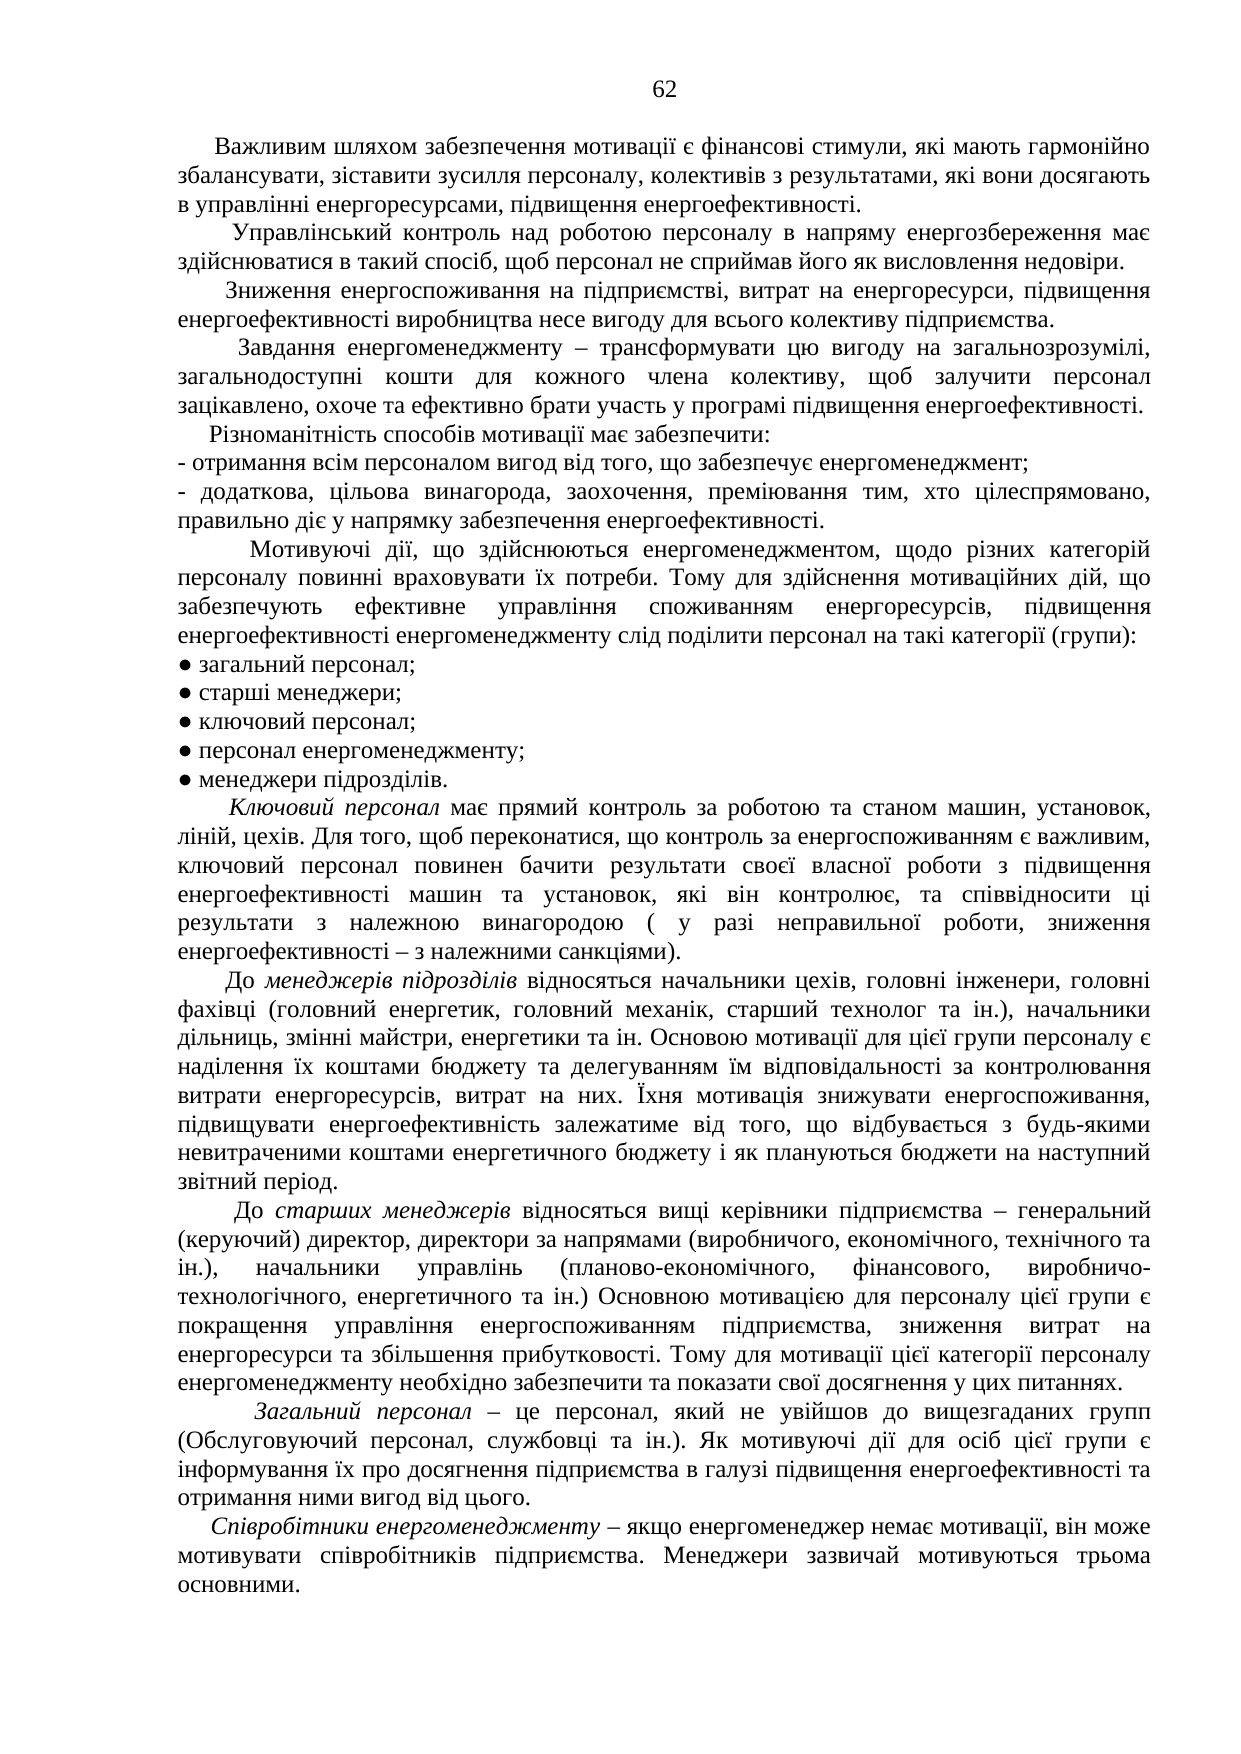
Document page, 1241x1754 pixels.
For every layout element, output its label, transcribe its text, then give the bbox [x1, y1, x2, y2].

text ● загальний персонал; [177, 649, 1152, 677]
text - додаткова, цільова винагорода, заохочення, преміювання тим, хто цілеспрямовано, правильно діє у напрямку забезпечення енергоефективності. [177, 476, 1152, 534]
text Ключовий персонал має прямий контроль за роботою та станом машин, установок, ліній, цехів. Для того, щоб переконатися, що контроль за енергоспоживанням є важливим, ключовий персонал повинен бачити результати своєї власної роботи з підвищення енергоефективності машин та установок, які він контролює, та співвідносити ці результати з належною винагородою ( у разі неправильної роботи, зниження енергоефективності – з належними санкціями). [177, 792, 1152, 965]
text ● старші менеджери; [177, 677, 1152, 706]
text Загальний персонал – це персонал, який не увійшов до вищезгаданих групп (Обслуговуючий персонал, службовці та ін.). Як мотивуючі дії для осіб цієї групи є інформування їх про досягнення підприємства в галузі підвищення енергоефективності та отримання ними вигод від цього. [177, 1396, 1152, 1511]
text До менеджерів підрозділів відносяться начальники цехів, головні інженери, головні фахівці (головний енергетик, головний механік, старший технолог та ін.), начальники дільниць, змінні майстри, енергетики та ін. Основою мотивації для цієї групи персоналу є наділення їх коштами бюджету та делегуванням їм відповідальності за контролювання витрати енергоресурсів, витрат на них. Їхня мотивація знижувати енергоспоживання, підвищувати енергоефективність залежатиме від того, що відбувається з будь-якими невитраченими коштами енергетичного бюджету і як плануються бюджети на наступний звітний період. [177, 965, 1152, 1195]
text Завдання енергоменеджменту – трансформувати цю вигоду на загальнозрозумілі, загальнодоступні кошти для кожного члена колективу, щоб залучити персонал зацікавлено, охоче та ефективно брати участь у програмі підвищення енергоефективності. [177, 332, 1152, 419]
text Співробітники енергоменеджменту – якщо енергоменеджер немає мотивації, він може мотивувати співробітників підприємства. Менеджери зазвичай мотивуються трьома основними. [177, 1511, 1152, 1597]
text Важливим шляхом забезпечення мотивації є фінансові стимули, які мають гармонійно збалансувати, зіставити зусилля персоналу, колективів з результатами, які вони досягають в управлінні енергоресурсами, підвищення енергоефективності. [177, 131, 1152, 217]
text Управлінський контроль над роботою персоналу в напряму енергозбереження має здійснюватися в такий спосіб, щоб персонал не сприймав його як висловлення недовіри. [177, 217, 1152, 275]
text ● ключовий персонал; [177, 706, 1152, 735]
text До старших менеджерів відносяться вищі керівники підприємства – генеральний (керуючий) директор, директори за напрямами (виробничого, економічного, технічного та ін.), начальники управлінь (планово-економічного, фінансового, виробничо-технологічного, енергетичного та ін.) Основною мотивацією для персоналу цієї групи є покращення управління енергоспоживанням підприємства, зниження витрат на енергоресурси та збільшення прибутковості. Тому для мотивації цієї категорії персоналу енергоменеджменту необхідно забезпечити та показати свої досягнення у цих питаннях. [177, 1195, 1152, 1396]
text Різноманітність способів мотивації має забезпечити: [177, 419, 1152, 447]
text - отримання всім персоналом вигод від того, що забезпечує енергоменеджмент; [177, 447, 1152, 476]
text ● менеджери підрозділів. [177, 764, 1152, 792]
text ● персонал енергоменеджменту; [177, 735, 1152, 764]
text Мотивуючі дії, що здійснюються енергоменеджментом, щодо різних категорій персоналу повинні враховувати їх потреби. Тому для здійснення мотиваційних дій, що забезпечують ефективне управління споживанням енергоресурсів, підвищення енергоефективності енергоменеджменту слід поділити персонал на такі категорії (групи): [177, 534, 1152, 649]
text Зниження енергоспоживання на підприємстві, витрат на енергоресурси, підвищення енергоефективності виробництва несе вигоду для всього колективу підприємства. [177, 275, 1152, 332]
